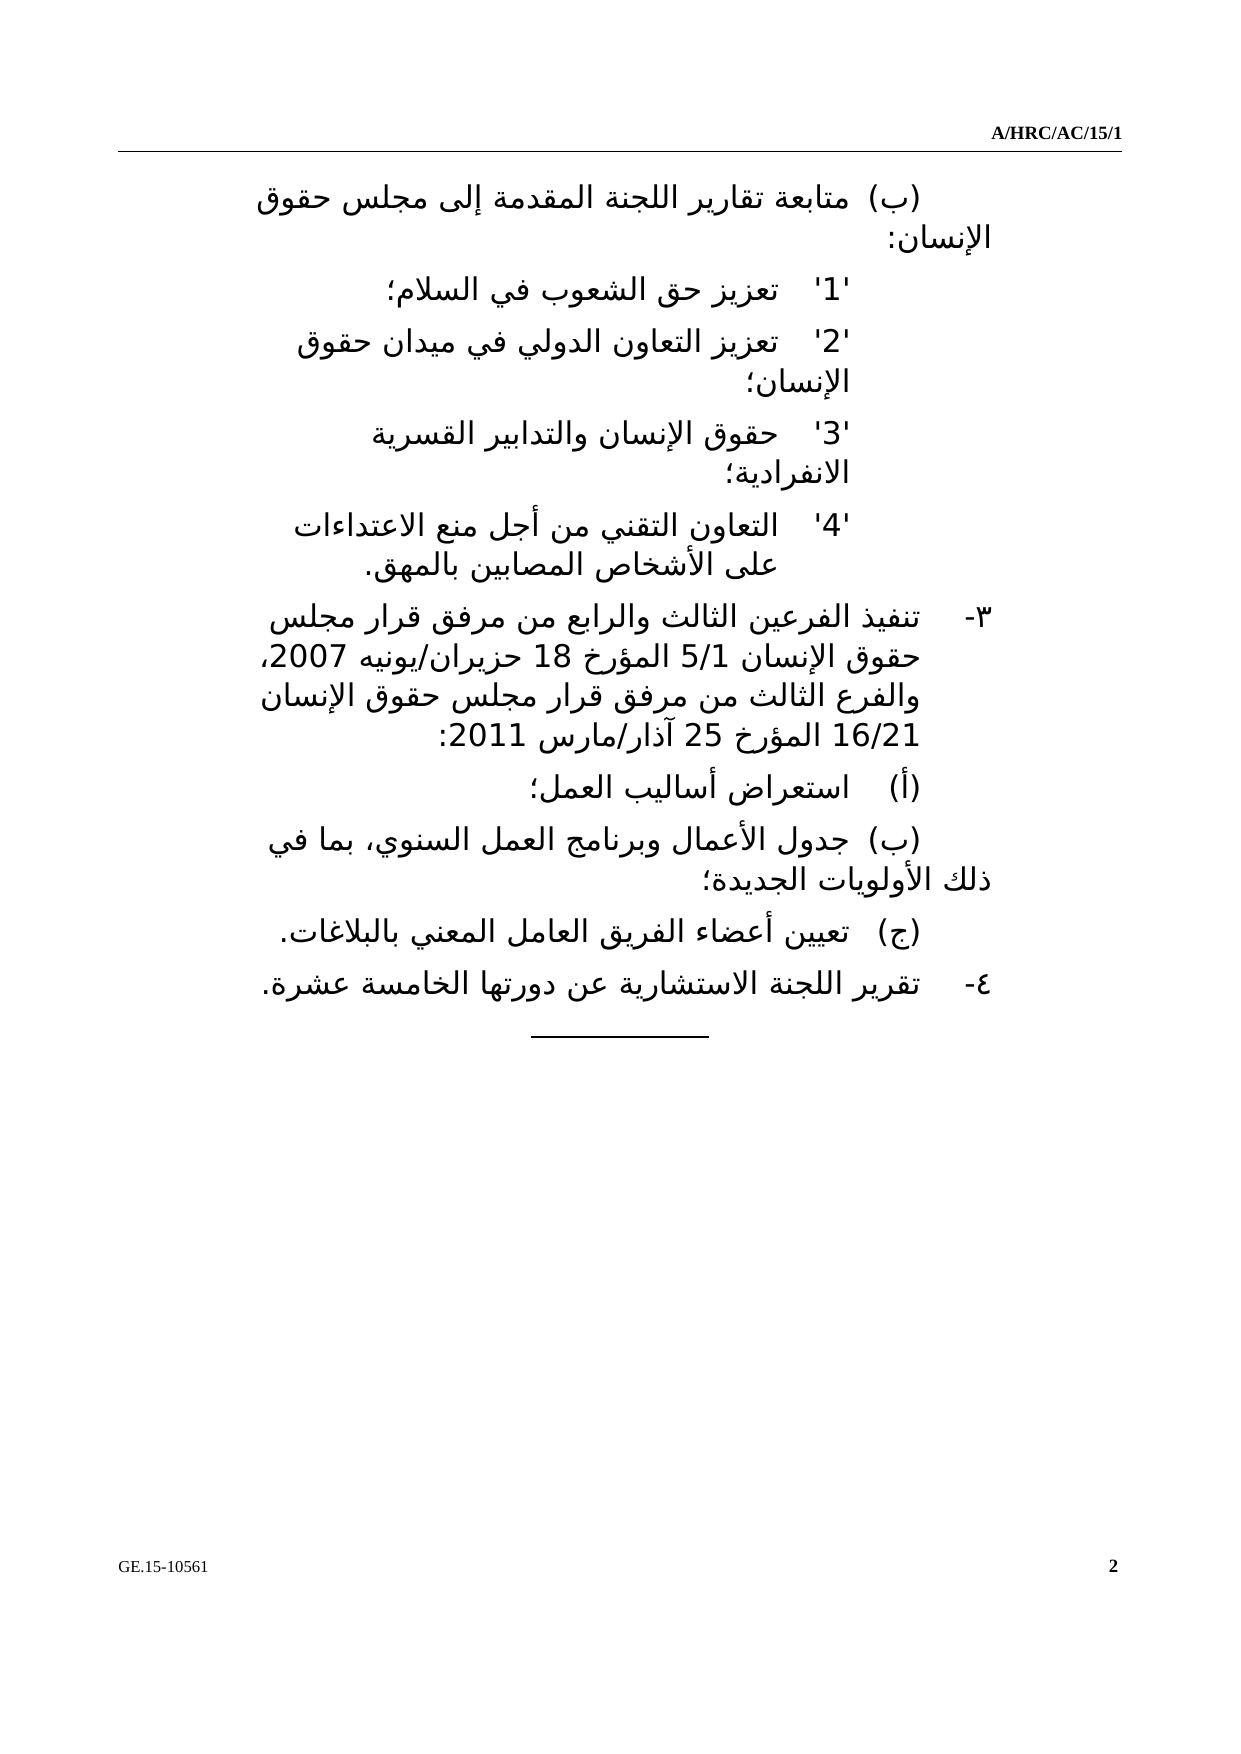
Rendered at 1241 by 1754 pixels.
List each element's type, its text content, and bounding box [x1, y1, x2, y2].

text '1' [248, 269, 850, 308]
text (ج) تعيين أعضاء الفريق العامل المعني بالبلاغات. [248, 911, 992, 950]
text ٤- [248, 963, 992, 1002]
text '4' [248, 504, 850, 583]
text '3' حقوق الإنسان والتدابير القسرية الانفرادية؛ [248, 413, 850, 492]
text ٣- تنفيذ الفرعين الثالث والرابع من مرفق قرار مجلس حقوق الإنسان 5/1 المؤرخ 18 حزيران/يونيه 2007، والفرع الثالث من مرفق قرار مجلس حقوق الإنسان 16/21 المؤرخ 25 آذار/مارس 2011: [248, 596, 992, 754]
text '2' [248, 321, 850, 400]
